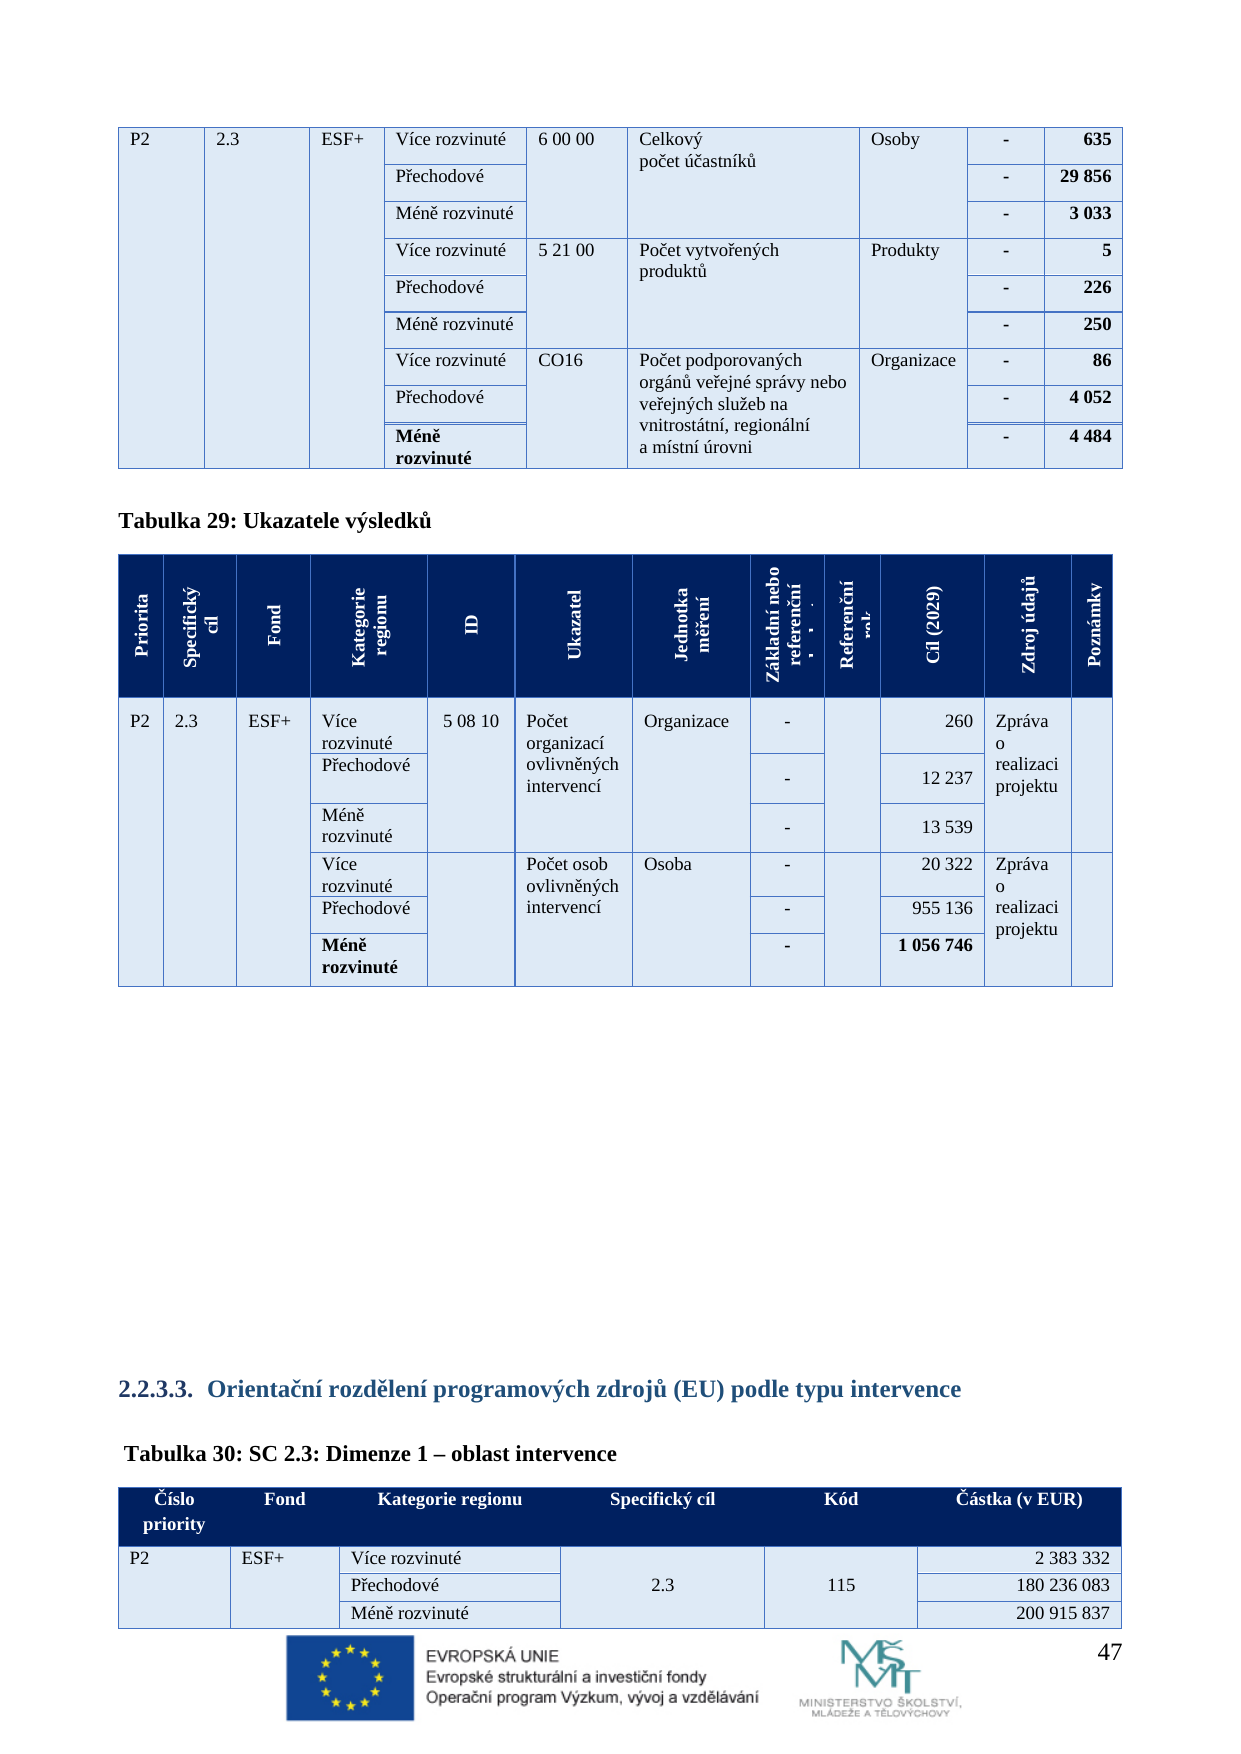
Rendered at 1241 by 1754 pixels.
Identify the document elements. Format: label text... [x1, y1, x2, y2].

table_header Cíl (2029) [881, 555, 984, 697]
table_cell Více rozvinuté [311, 853, 427, 896]
table_cell Počet vytvořených produktů [628, 239, 859, 348]
table_cell CO16 [527, 349, 627, 468]
table_cell 226 [1045, 276, 1122, 311]
table_cell P2 [119, 1547, 230, 1628]
table_cell [1072, 853, 1112, 986]
table_cell - [751, 804, 824, 852]
table_cell - [968, 276, 1044, 311]
table_header Ukazatel [516, 555, 632, 697]
table_cell - [751, 853, 824, 896]
table_cell - [968, 425, 1044, 468]
table_cell Přechodové [385, 276, 526, 311]
table_cell 2.3 [205, 128, 309, 468]
table_cell 200 915 837 [918, 1602, 1121, 1628]
table_cell 2 383 332 [918, 1547, 1121, 1572]
table_cell 260 [881, 698, 984, 753]
table_cell - [968, 165, 1044, 201]
table_cell 12 237 [881, 754, 984, 803]
table_cell Přechodové [311, 897, 427, 933]
table_cell - [751, 754, 824, 803]
table_cell Více rozvinuté [385, 349, 526, 385]
table_header Částka (v EUR) [917, 1488, 1121, 1546]
table_cell 2.3 [561, 1547, 764, 1628]
table_cell Méně rozvinuté [385, 313, 526, 348]
table_cell [825, 853, 880, 986]
table_cell Celkový počet účastníků [628, 128, 859, 238]
table_cell Zpráva o realizaci projektu [985, 698, 1071, 852]
table_cell 5 21 00 [527, 239, 627, 348]
table_header Kategorie regionu [339, 1488, 561, 1546]
table_header ID [428, 555, 514, 697]
table_cell Produkty [860, 239, 967, 348]
table_header Kategorie regionu [311, 555, 427, 697]
table_cell 86 [1045, 349, 1122, 385]
table_cell - [968, 239, 1044, 274]
table_header Fond [230, 1488, 339, 1546]
text Tabulka 29: Ukazatele výsledků [118, 507, 1122, 533]
text Tabulka 30: SC 2.3: Dimenze 1 – oblast intervence [118, 1440, 1122, 1467]
table_cell - [968, 128, 1044, 164]
table_cell 3 033 [1045, 202, 1122, 238]
table_cell ESF+ [237, 698, 310, 986]
table_cell Méně rozvinuté [311, 934, 427, 986]
table_cell 5 08 10 [428, 698, 514, 852]
table_header Specifický cíl [561, 1488, 765, 1546]
table_cell Přechodové [385, 386, 526, 422]
table_cell Méně rozvinuté [311, 804, 427, 852]
table_cell Více rozvinuté [311, 698, 427, 753]
table_header Referenční rok [825, 555, 880, 697]
table_cell Počet podporovaných orgánů veřejné správy nebo veřejných služeb na vnitrostátní, regionální a místní úrovni [628, 349, 859, 468]
table_cell Více rozvinuté [385, 239, 526, 274]
table_cell [1072, 698, 1112, 852]
table_cell - [968, 202, 1044, 238]
picture [242, 1629, 999, 1754]
table_cell P2 [119, 698, 163, 986]
table_cell 955 136 [881, 897, 984, 933]
table_cell Organizace [860, 349, 967, 468]
table_header Kód [765, 1488, 917, 1546]
table_header Zdroj údajů [985, 555, 1071, 697]
table_cell Méně rozvinuté [385, 202, 526, 238]
table_cell - [968, 386, 1044, 422]
table_cell Přechodové [340, 1574, 560, 1601]
table_header Základní nebo referenční hodnota [751, 555, 824, 697]
table_cell Více rozvinuté [385, 128, 526, 164]
table_cell [428, 853, 514, 986]
table_header Priorita [119, 555, 163, 697]
table_cell Počet osob ovlivněných intervencí [516, 853, 632, 986]
table_cell ESF+ [310, 128, 384, 468]
table_cell - [751, 934, 824, 986]
table_cell Zpráva o realizaci projektu [985, 853, 1071, 986]
table_cell Přechodové [385, 165, 526, 201]
table_header Číslo priority [119, 1488, 230, 1546]
table_cell - [751, 698, 824, 753]
table_cell 6 00 00 [527, 128, 627, 238]
table_cell 20 322 [881, 853, 984, 896]
table_cell P2 [119, 128, 204, 468]
subtitle Orientační rozdělení programových zdrojů (EU) podle typu intervence [118, 1374, 1122, 1403]
table_cell 635 [1045, 128, 1122, 164]
table_cell - [968, 349, 1044, 385]
table_cell 5 [1045, 239, 1122, 274]
table_cell Osoba [633, 853, 750, 986]
table_cell ESF+ [231, 1547, 339, 1628]
table_header Jednotka měření [633, 555, 750, 697]
table_header Poznámky [1072, 555, 1112, 697]
table_header Specifický cíl [164, 555, 236, 697]
table_cell Osoby [860, 128, 967, 238]
table_cell 4 484 [1045, 425, 1122, 468]
table_cell 115 [765, 1547, 917, 1628]
table_cell Méně rozvinuté [340, 1602, 560, 1628]
table_cell - [968, 313, 1044, 348]
table_cell Méně rozvinuté [385, 425, 526, 468]
table_cell 4 052 [1045, 386, 1122, 422]
table_header Fond [237, 555, 310, 697]
table_cell 2.3 [164, 698, 236, 986]
table_cell 1 056 746 [881, 934, 984, 986]
table_cell 180 236 083 [918, 1574, 1121, 1601]
table_cell 250 [1045, 313, 1122, 348]
table_cell [825, 698, 880, 852]
table_cell 13 539 [881, 804, 984, 852]
table_cell - [751, 897, 824, 933]
table_cell Přechodové [311, 754, 427, 803]
table_cell Více rozvinuté [340, 1547, 560, 1572]
table_cell Organizace [633, 698, 750, 852]
table_cell 29 856 [1045, 165, 1122, 201]
table_cell Počet organizací ovlivněných intervencí [516, 698, 632, 852]
